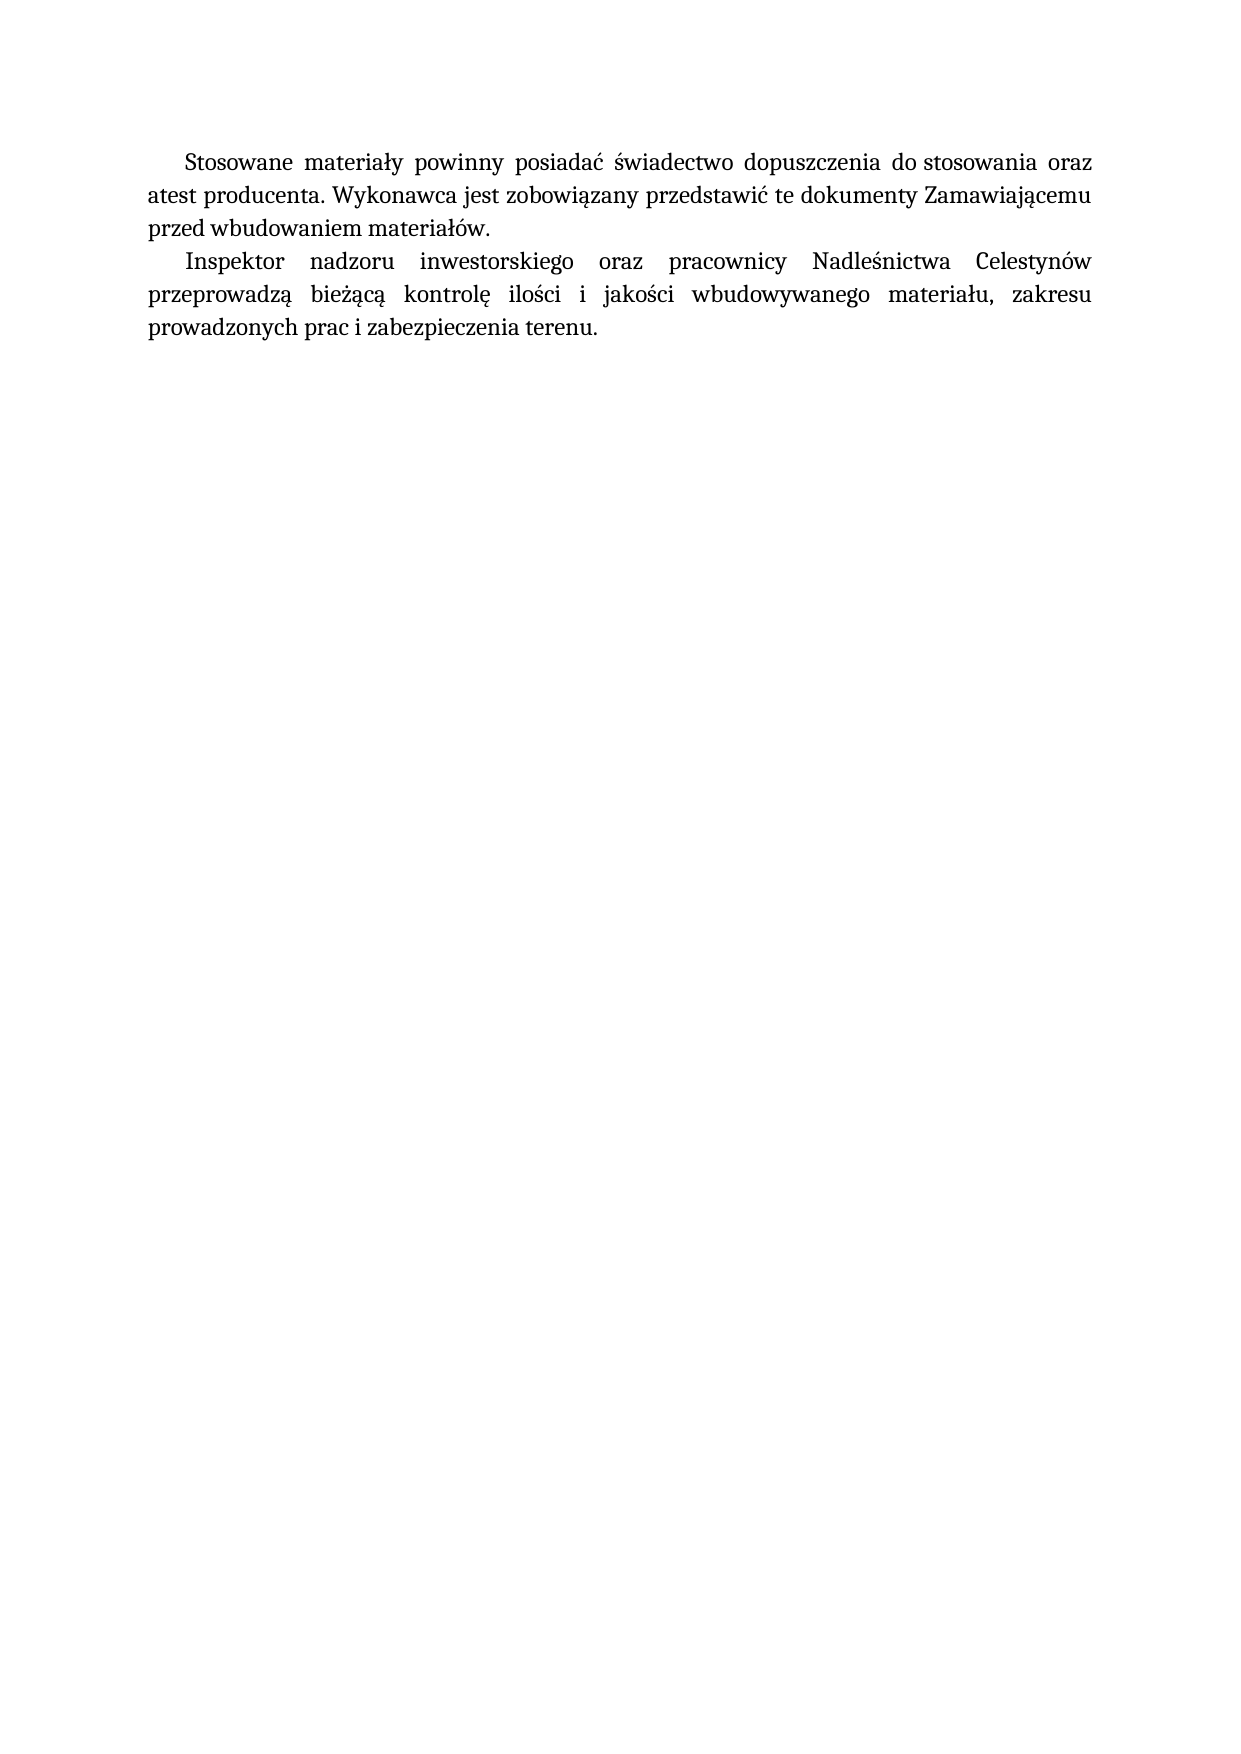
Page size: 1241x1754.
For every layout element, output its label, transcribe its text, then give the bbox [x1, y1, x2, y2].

text Inspektor nadzoru inwestorskiego oraz pracownicy Nadleśnictwa Celestynów przeprowadzą bieżącą kontrolę ilości i jakości wbudowywanego materiału, zakresu prowadzonych prac i zabezpieczenia terenu. [148, 247, 1093, 341]
text Stosowane materiały powinny posiadać świadectwo dopuszczenia do stosowania oraz atest producenta. Wykonawca jest zobowiązany przedstawić te dokumenty Zamawiającemu przed wbudowaniem materiałów. [148, 148, 1093, 242]
